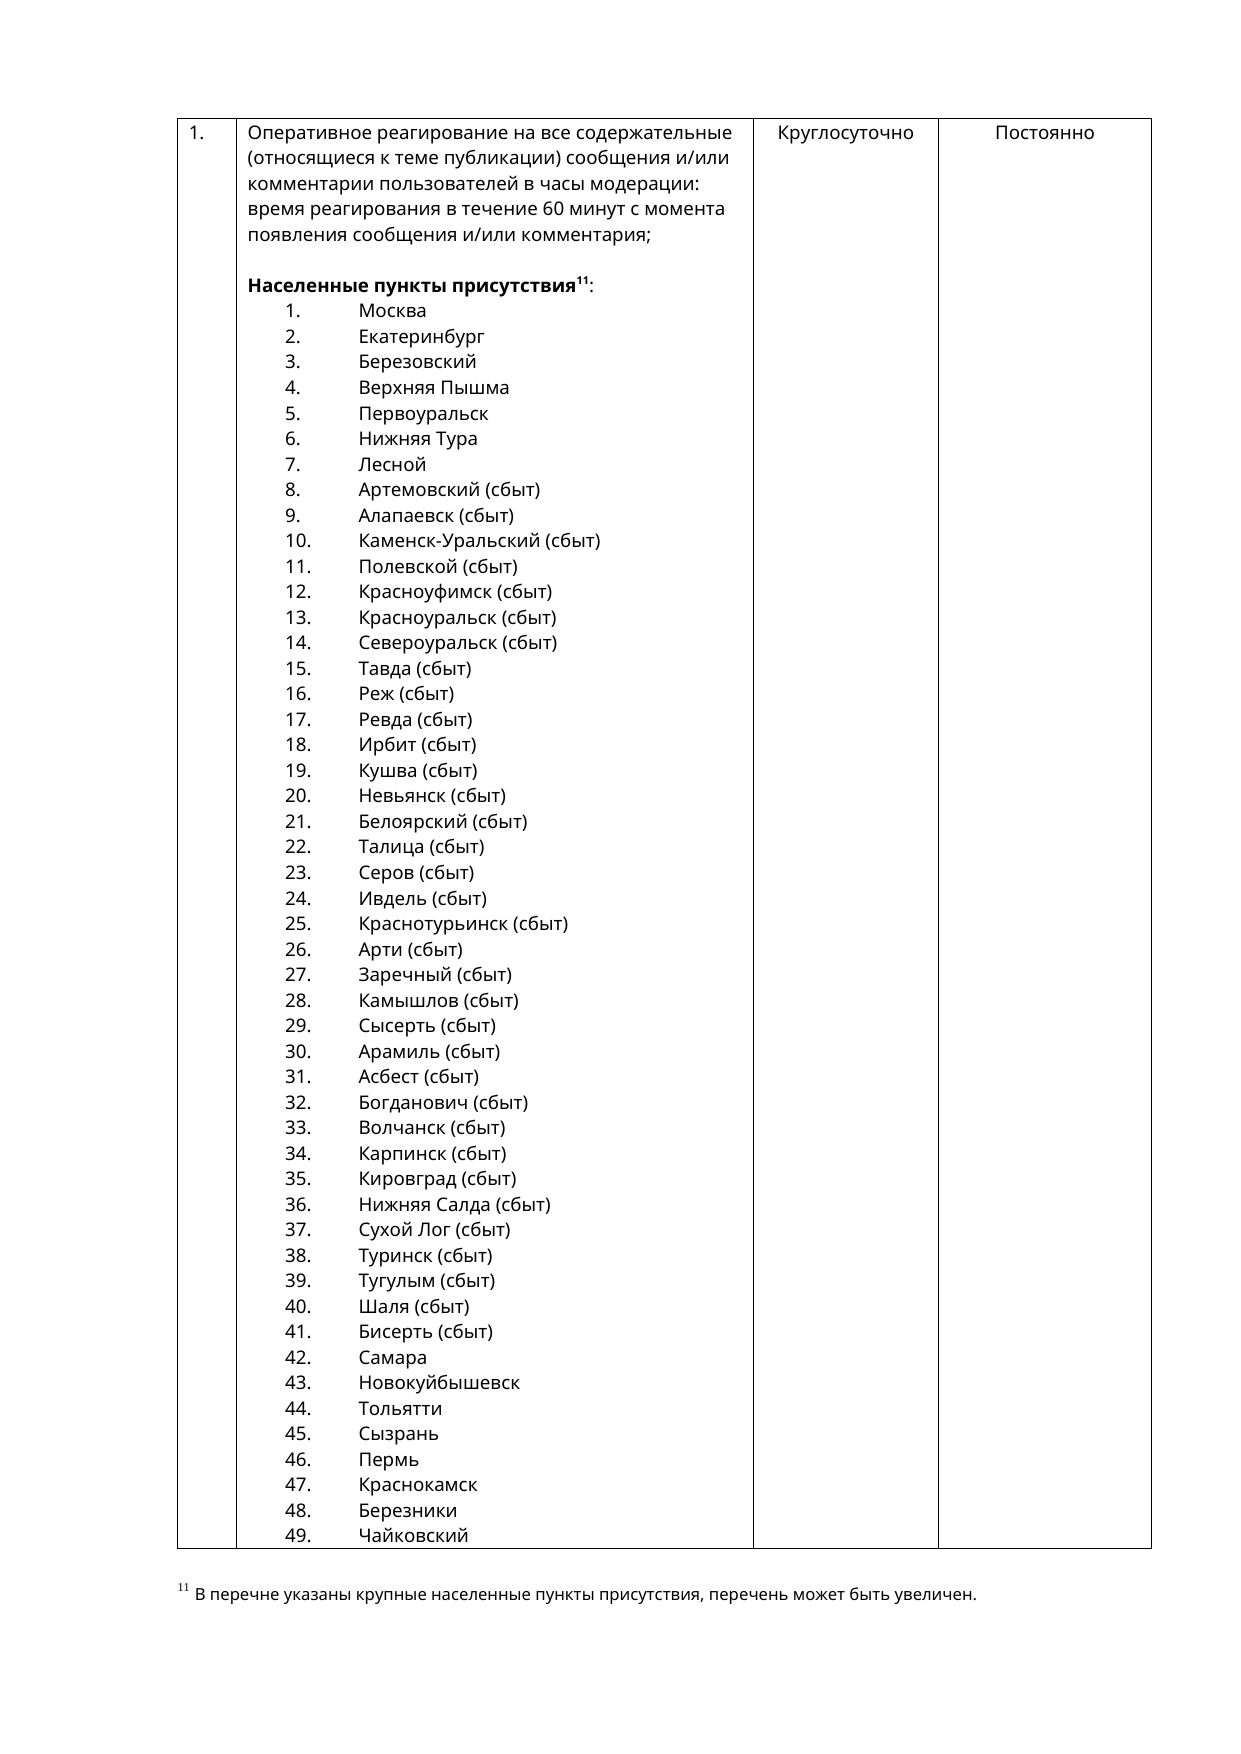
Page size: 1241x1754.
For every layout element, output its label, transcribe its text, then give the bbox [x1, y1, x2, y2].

table_cell Круглосуточно [754, 119, 938, 1548]
table_cell [178, 119, 236, 1548]
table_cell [237, 119, 753, 1548]
table_cell Постоянно [939, 119, 1151, 1548]
